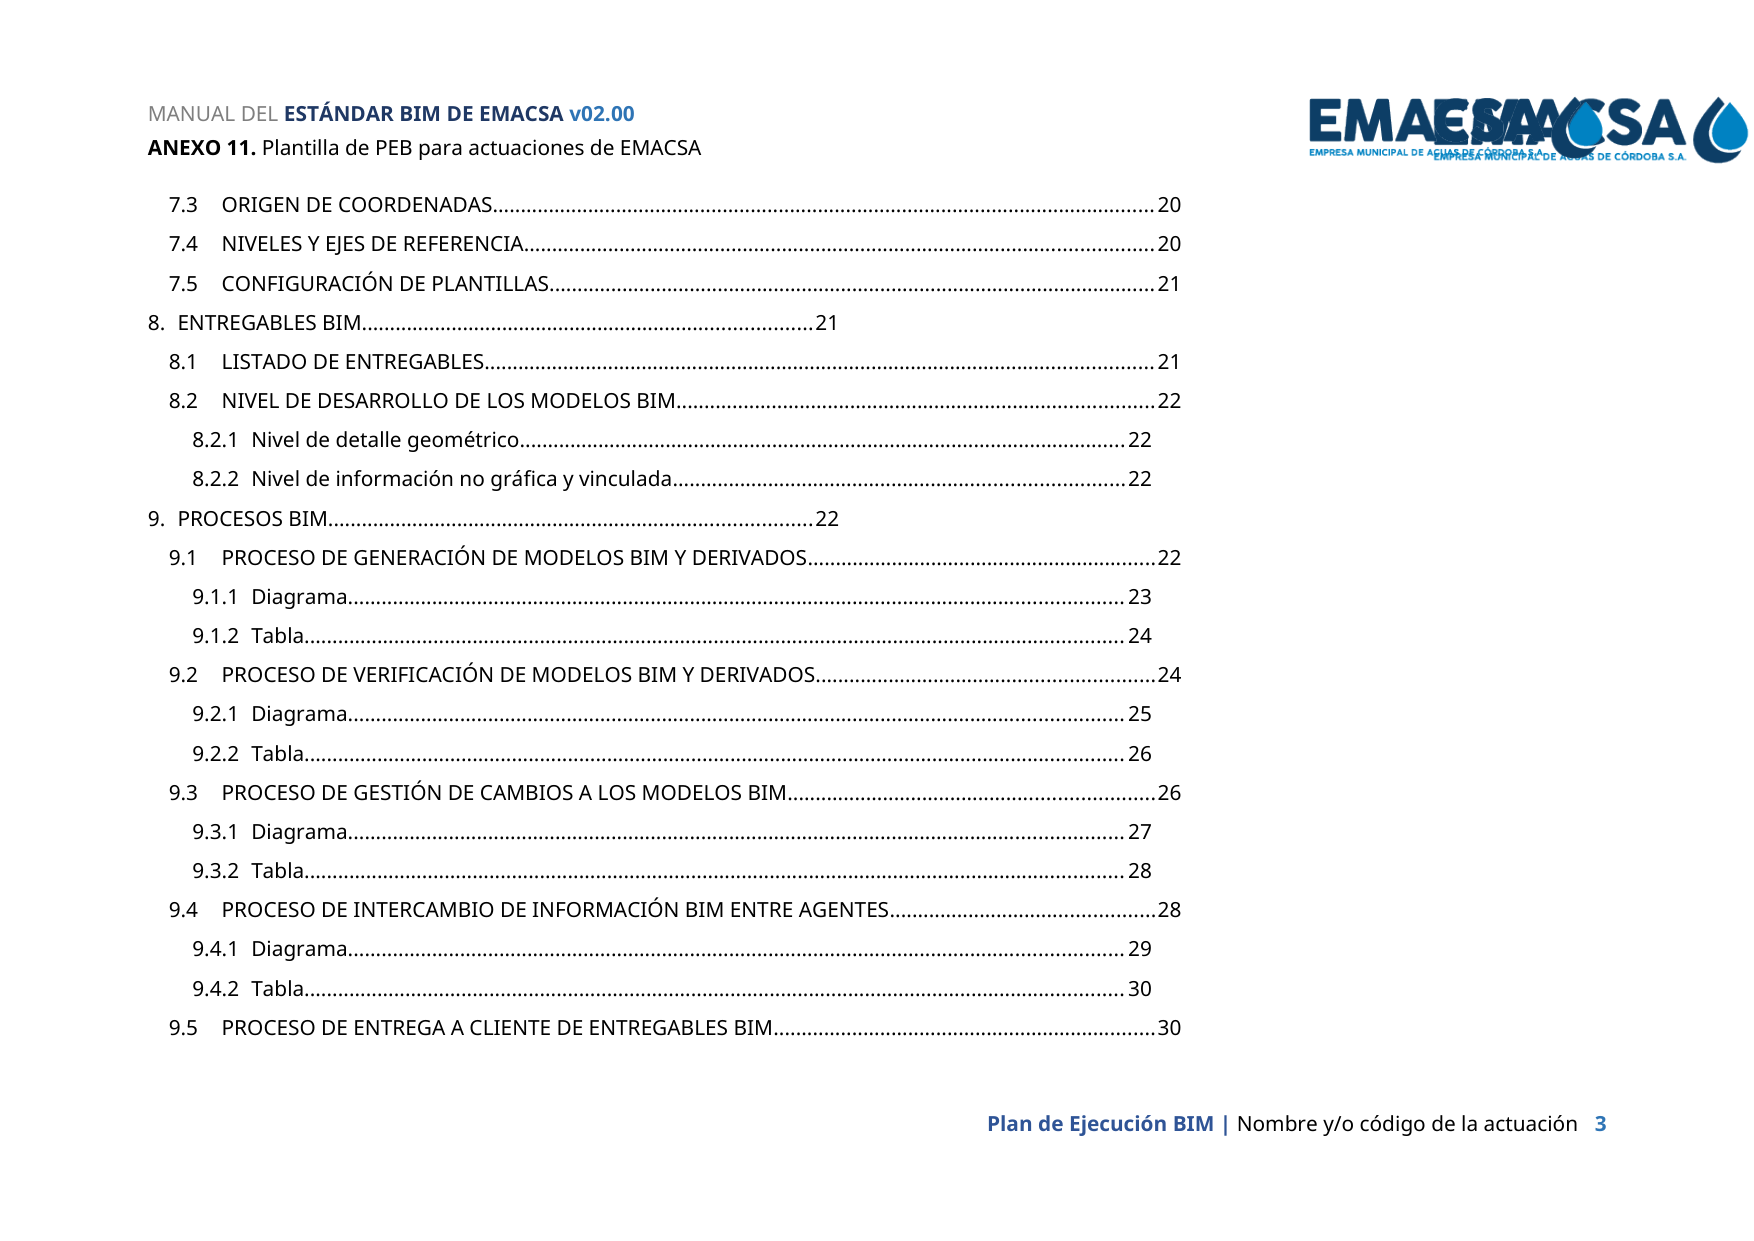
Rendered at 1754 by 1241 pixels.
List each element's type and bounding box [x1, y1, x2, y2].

picture [1304, 95, 1754, 165]
